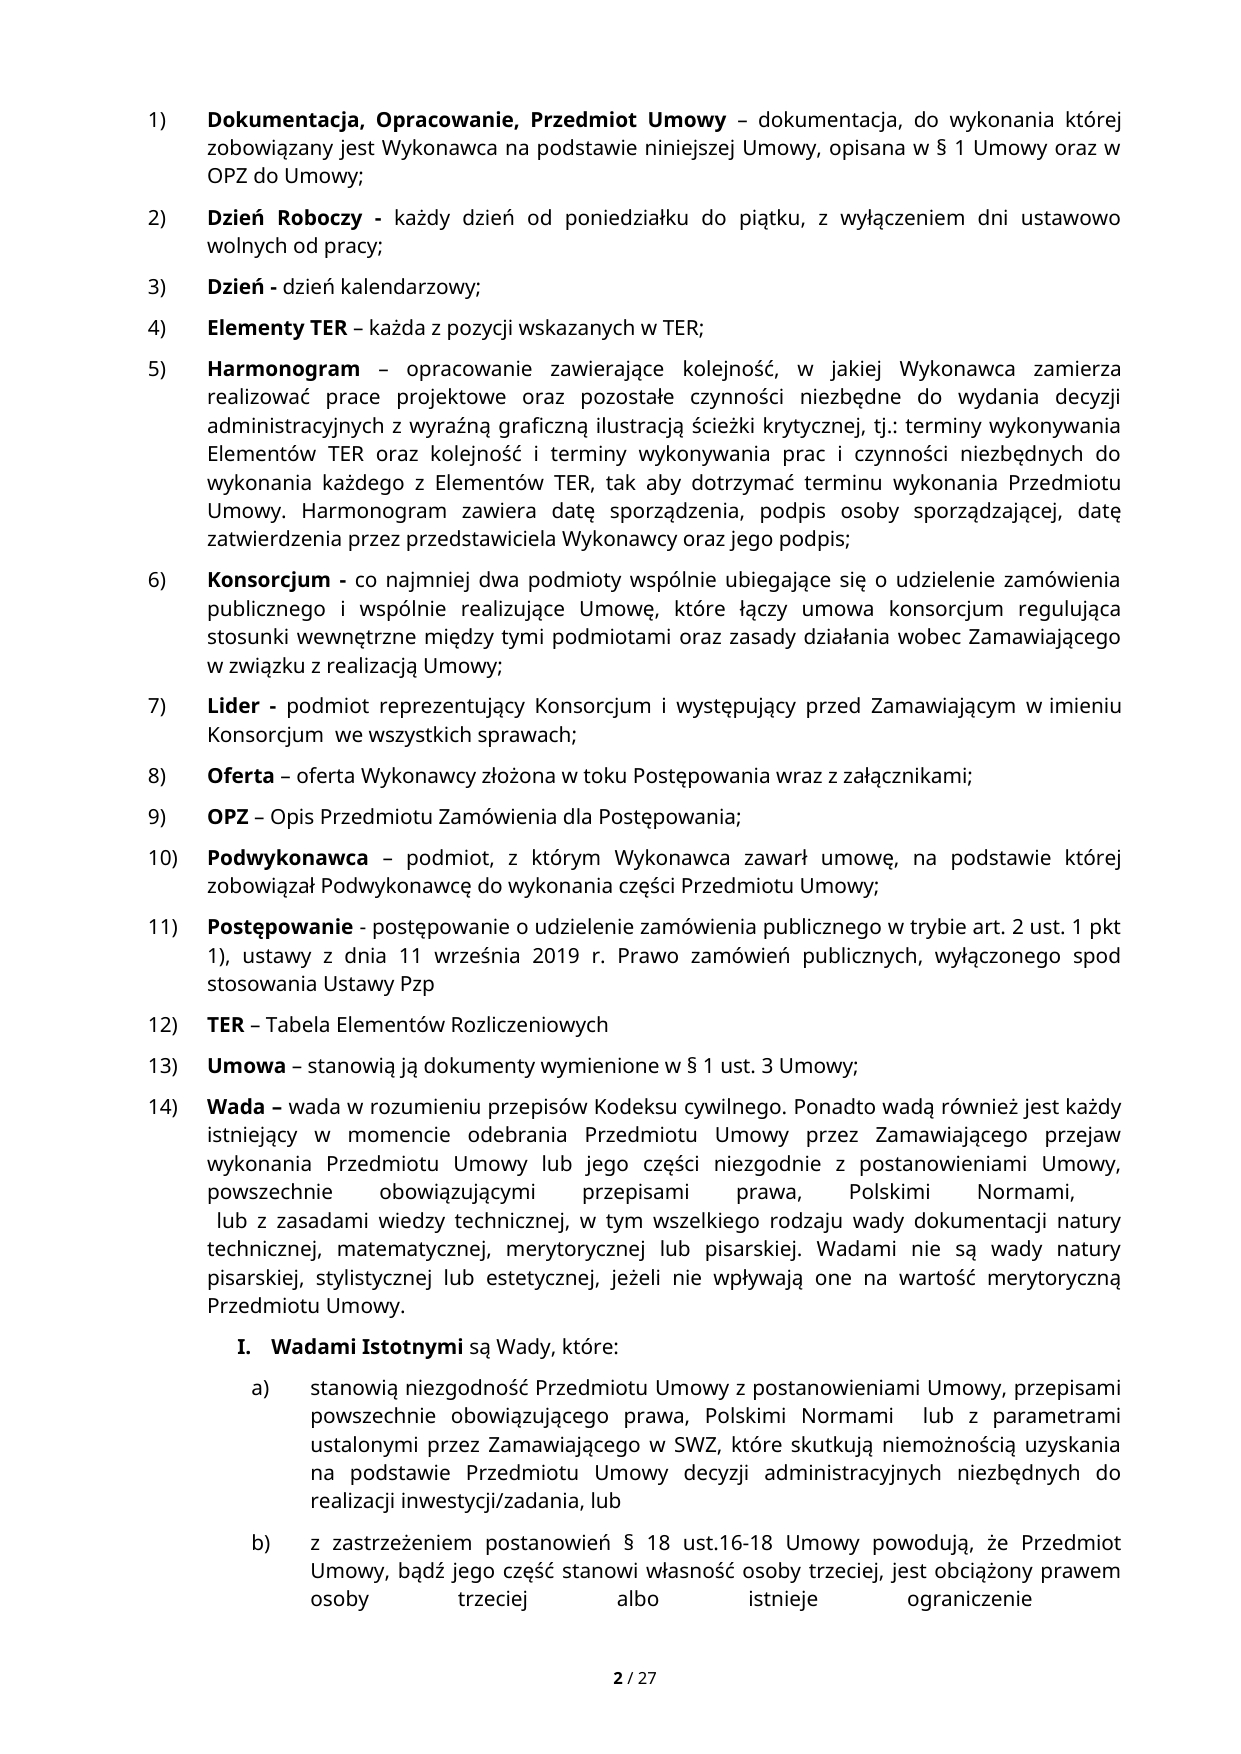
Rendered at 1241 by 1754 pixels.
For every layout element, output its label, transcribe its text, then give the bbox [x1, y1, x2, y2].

list Elementy TER – każda z pozycji wskazanych w TER; [148, 313, 1122, 341]
list Wada – wada w rozumieniu przepisów Kodeksu cywilnego. Ponadto wadą również jest każdy istniejący w momencie odebrania Przedmiotu Umowy przez Zamawiającego przejaw wykonania Przedmiotu Umowy lub jego części niezgodnie z postanowieniami Umowy, powszechnie obowiązującymi przepisami prawa, Polskimi Normami, lub z zasadami wiedzy technicznej, w tym wszelkiego rodzaju wady dokumentacji natury technicznej, matematycznej, merytorycznej lub pisarskiej. Wadami nie są wady natury pisarskiej, stylistycznej lub estetycznej, jeżeli nie wpływają one na wartość merytoryczną Przedmiotu Umowy. [148, 1092, 1122, 1319]
list Lider - podmiot reprezentujący Konsorcjum i występujący przed Zamawiającym w imieniu Konsorcjum we wszystkich sprawach; [148, 692, 1122, 748]
list Dzień Roboczy - każdy dzień od poniedziałku do piątku, z wyłączeniem dni ustawowo wolnych od pracy; [148, 203, 1122, 259]
list Umowa – stanowią ją dokumenty wymienione w § 1 ust. 3 Umowy; [148, 1051, 1122, 1079]
list stanowią niezgodność Przedmiotu Umowy z postanowieniami Umowy, przepisami powszechnie obowiązującego prawa, Polskimi Normami lub z parametrami ustalonymi przez Zamawiającego w SWZ, które skutkują niemożnością uzyskania na podstawie Przedmiotu Umowy decyzji administracyjnych niezbędnych do realizacji inwestycji/zadania, lub [251, 1373, 1122, 1515]
list Podwykonawca – podmiot, z którym Wykonawca zawarł umowę, na podstawie której zobowiązał Podwykonawcę do wykonania części Przedmiotu Umowy; [148, 843, 1122, 900]
list Konsorcjum - co najmniej dwa podmioty wspólnie ubiegające się o udzielenie zamówienia publicznego i wspólnie realizujące Umowę, które łączy umowa konsorcjum regulująca stosunki wewnętrzne między tymi podmiotami oraz zasady działania wobec Zamawiającego w związku z realizacją Umowy; [148, 565, 1122, 679]
list OPZ – Opis Przedmiotu Zamówienia dla Postępowania; [148, 802, 1122, 830]
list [251, 1528, 1122, 1613]
list Wadami Istotnymi są Wady, które: [251, 1332, 1122, 1360]
list Dzień - dzień kalendarzowy; [148, 272, 1122, 300]
list Oferta – oferta Wykonawcy złożona w toku Postępowania wraz z załącznikami; [148, 761, 1122, 789]
list TER – Tabela Elementów Rozliczeniowych [148, 1010, 1122, 1038]
list Dokumentacja, Opracowanie, Przedmiot Umowy – dokumentacja, do wykonania której zobowiązany jest Wykonawca na podstawie niniejszej Umowy, opisana w § 1 Umowy oraz w OPZ do Umowy; [148, 105, 1122, 190]
list Harmonogram – opracowanie zawierające kolejność, w jakiej Wykonawca zamierza realizować prace projektowe oraz pozostałe czynności niezbędne do wydania decyzji administracyjnych z wyraźną graficzną ilustracją ścieżki krytycznej, tj.: terminy wykonywania Elementów TER oraz kolejność i terminy wykonywania prac i czynności niezbędnych do wykonania każdego z Elementów TER, tak aby dotrzymać terminu wykonania Przedmiotu Umowy. Harmonogram zawiera datę sporządzenia, podpis osoby sporządzającej, datę zatwierdzenia przez przedstawiciela Wykonawcy oraz jego podpis; [148, 354, 1122, 553]
list Postępowanie - postępowanie o udzielenie zamówienia publicznego w trybie art. 2 ust. 1 pkt 1), ustawy z dnia 11 września 2019 r. Prawo zamówień publicznych, wyłączonego spod stosowania Ustawy Pzp [148, 912, 1122, 998]
